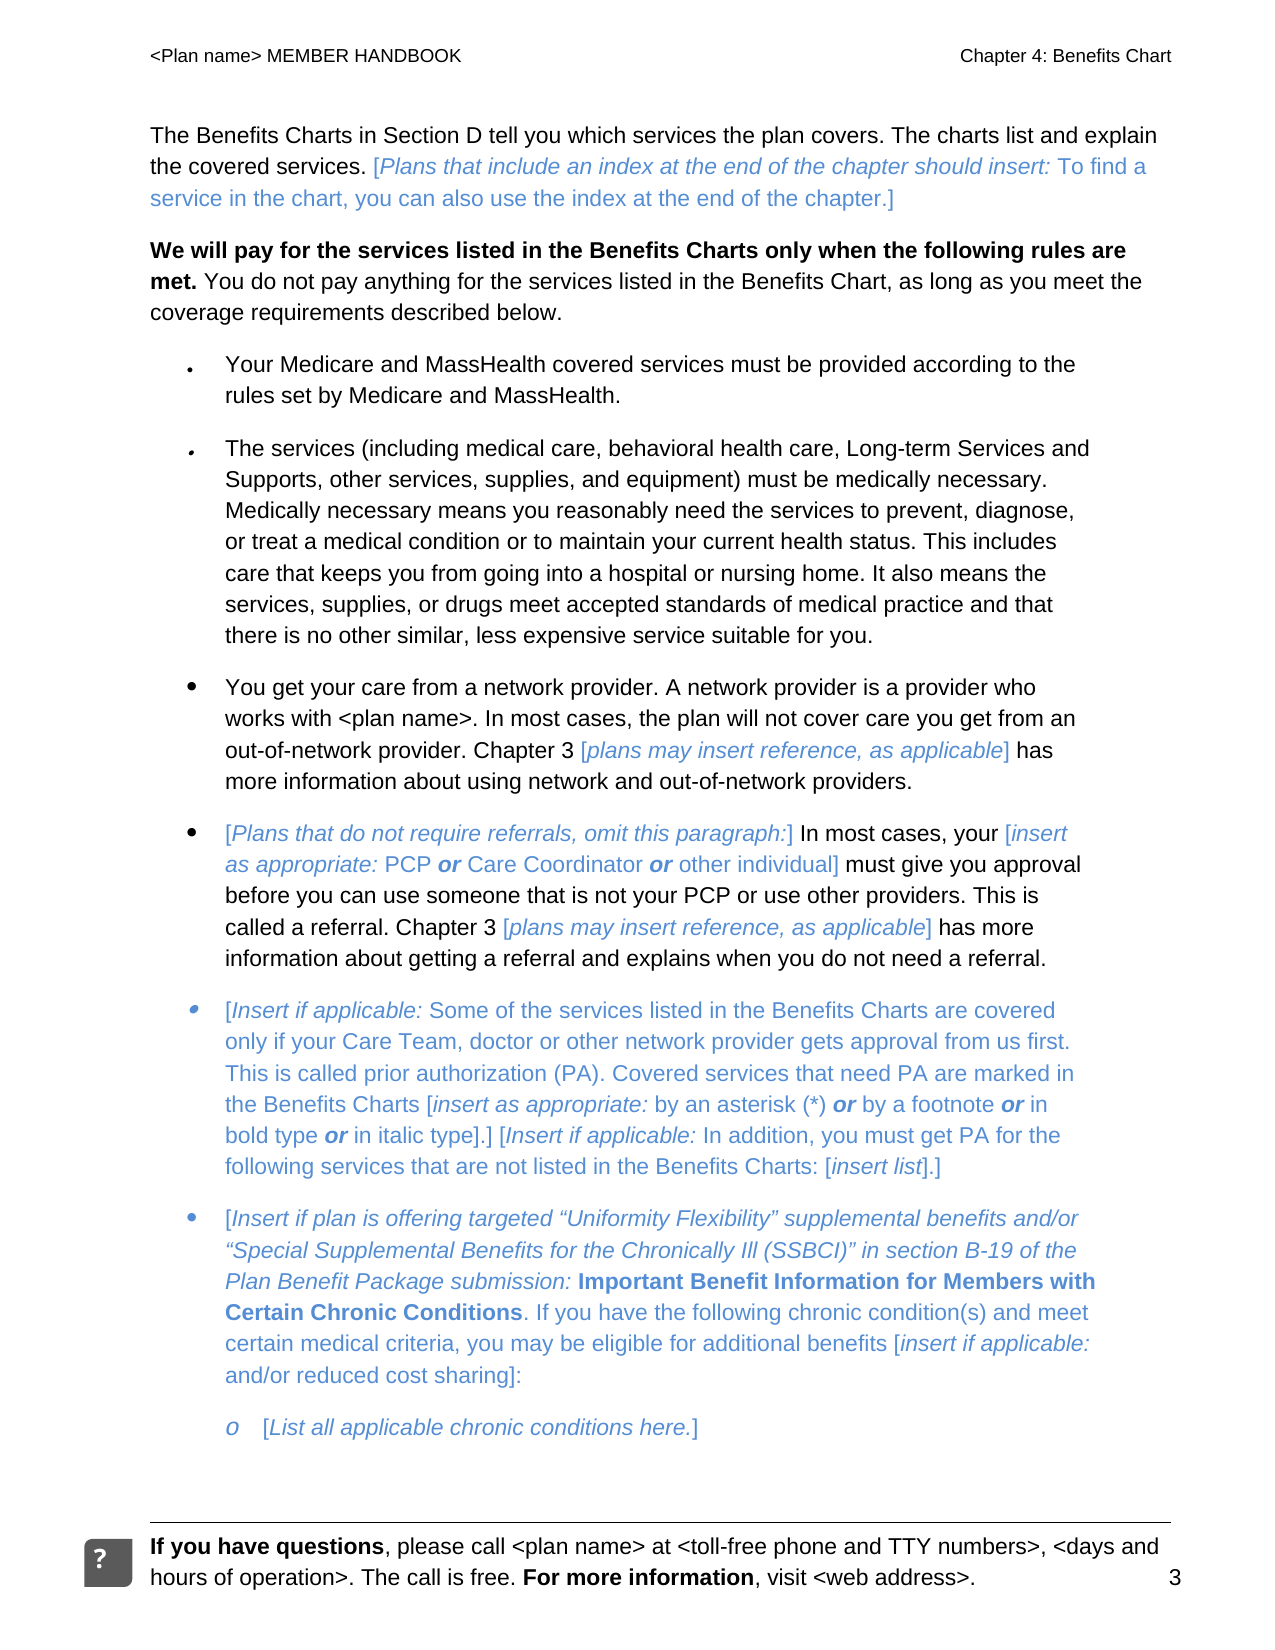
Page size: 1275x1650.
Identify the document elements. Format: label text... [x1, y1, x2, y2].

text The Benefits Charts in Section D tell you which services the plan covers. The charts list and explain the covered services. [Plans that include an index at the end of the chapter should insert: To find a service in the chart, you can also use the index at the end of the chapter.] [150, 118, 1171, 212]
list [Insert if plan is offering targeted “Uniformity Flexibility” supplemental benefits and/or “Special Supplemental Benefits for the Chronically Ill (SSBCI)” in section B-19 of the Plan Benefit Package submission: Important Benefit Information for Members with Certain Chronic Conditions. If you have the following chronic condition(s) and meet certain medical criteria, you may be eligible for additional benefits [insert if applicable: and/or reduced cost sharing]: [187, 1202, 1096, 1389]
list Your Medicare and MassHealth covered services must be provided according to the rules set by Medicare and MassHealth. [187, 348, 1096, 410]
list You get your care from a network provider. A network provider is a provider who works with <plan name>. In most cases, the plan will not cover care you get from an out-of-network provider. Chapter 3 [plans may insert reference, as applicable] has more information about using network and out-of-network providers. [187, 671, 1096, 796]
list [Insert if applicable: Some of the services listed in the Benefits Charts are covered only if your Care Team, doctor or other network provider gets approval from us first. This is called prior authorization (PA). Covered services that need PA are marked in the Benefits Charts [insert as appropriate: by an asterisk (*) or by a footnote or in bold type or in italic type].] [Insert if applicable: In addition, you must get PA for the following services that are not listed in the Benefits Charts: [insert list].] [187, 993, 1096, 1181]
text We will pay for the services listed in the Benefits Charts only when the following rules are met. You do not pay anything for the services listed in the Benefits Chart, as long as you meet the coverage requirements described below. [150, 233, 1171, 327]
list The services (including medical care, behavioral health care, Long-term Services and Supports, other services, supplies, and equipment) must be medically necessary. Medically necessary means you reasonably need the services to prevent, diagnose, or treat a medical condition or to maintain your current health status. This includes care that keeps you from going into a hospital or nursing home. It also means the services, supplies, or drugs meet accepted standards of medical practice and that there is no other similar, less expensive service suitable for you. [187, 431, 1096, 650]
list [Plans that do not require referrals, omit this paragraph:] In most cases, your [insert as appropriate: PCP or Care Coordinator or other individual] must give you approval before you can use someone that is not your PCP or use other providers. This is called a referral. Chapter 3 [plans may insert reference, as applicable] has more information about getting a referral and explains when you do not need a referral. [187, 816, 1096, 973]
list [List all applicable chronic conditions here.] [225, 1410, 1096, 1441]
